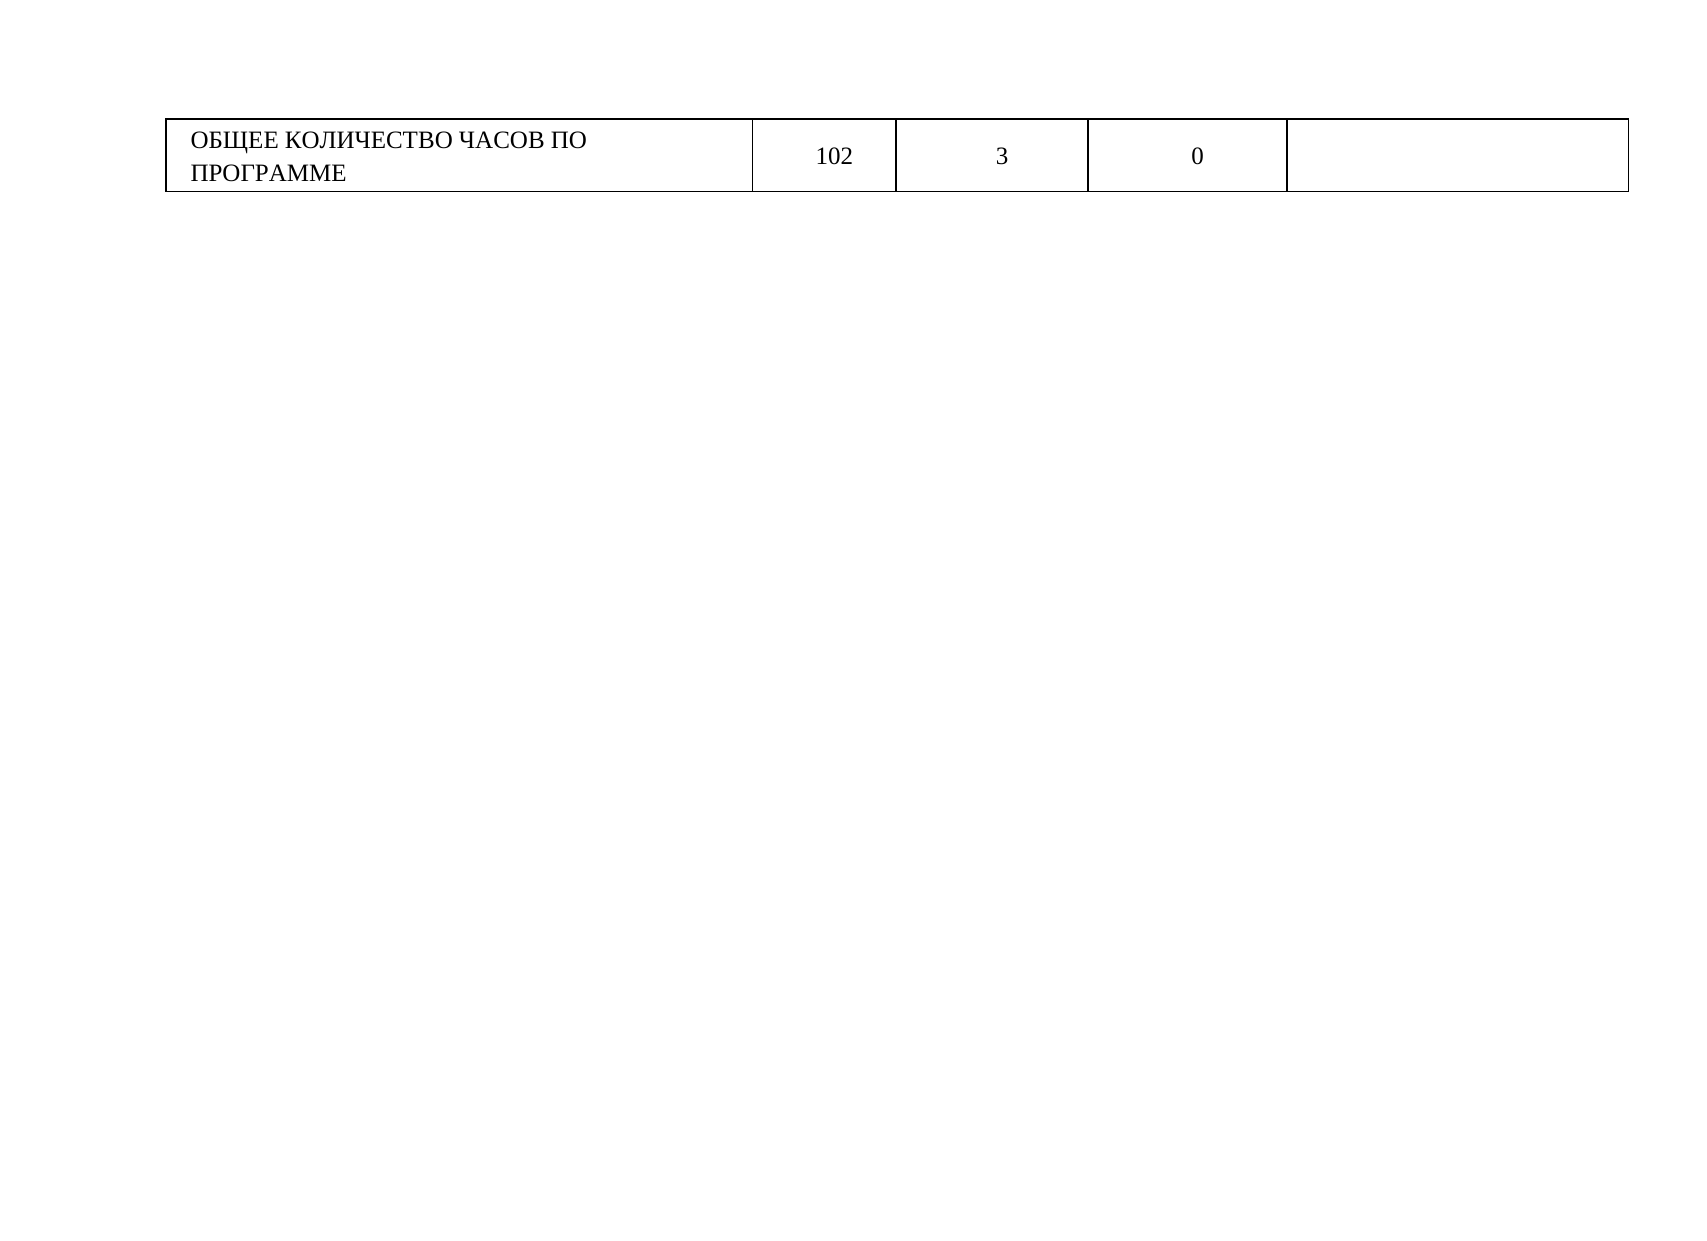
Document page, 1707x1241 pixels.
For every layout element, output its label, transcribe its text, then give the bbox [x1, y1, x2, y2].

table_cell 3 [897, 120, 1087, 191]
table_cell [1288, 120, 1628, 191]
table_cell 0 [1089, 120, 1286, 191]
table_cell ОБЩЕЕ КОЛИЧЕСТВО ЧАСОВ ПО ПРОГРАММЕ [167, 120, 752, 191]
table_cell 102 [753, 120, 895, 191]
